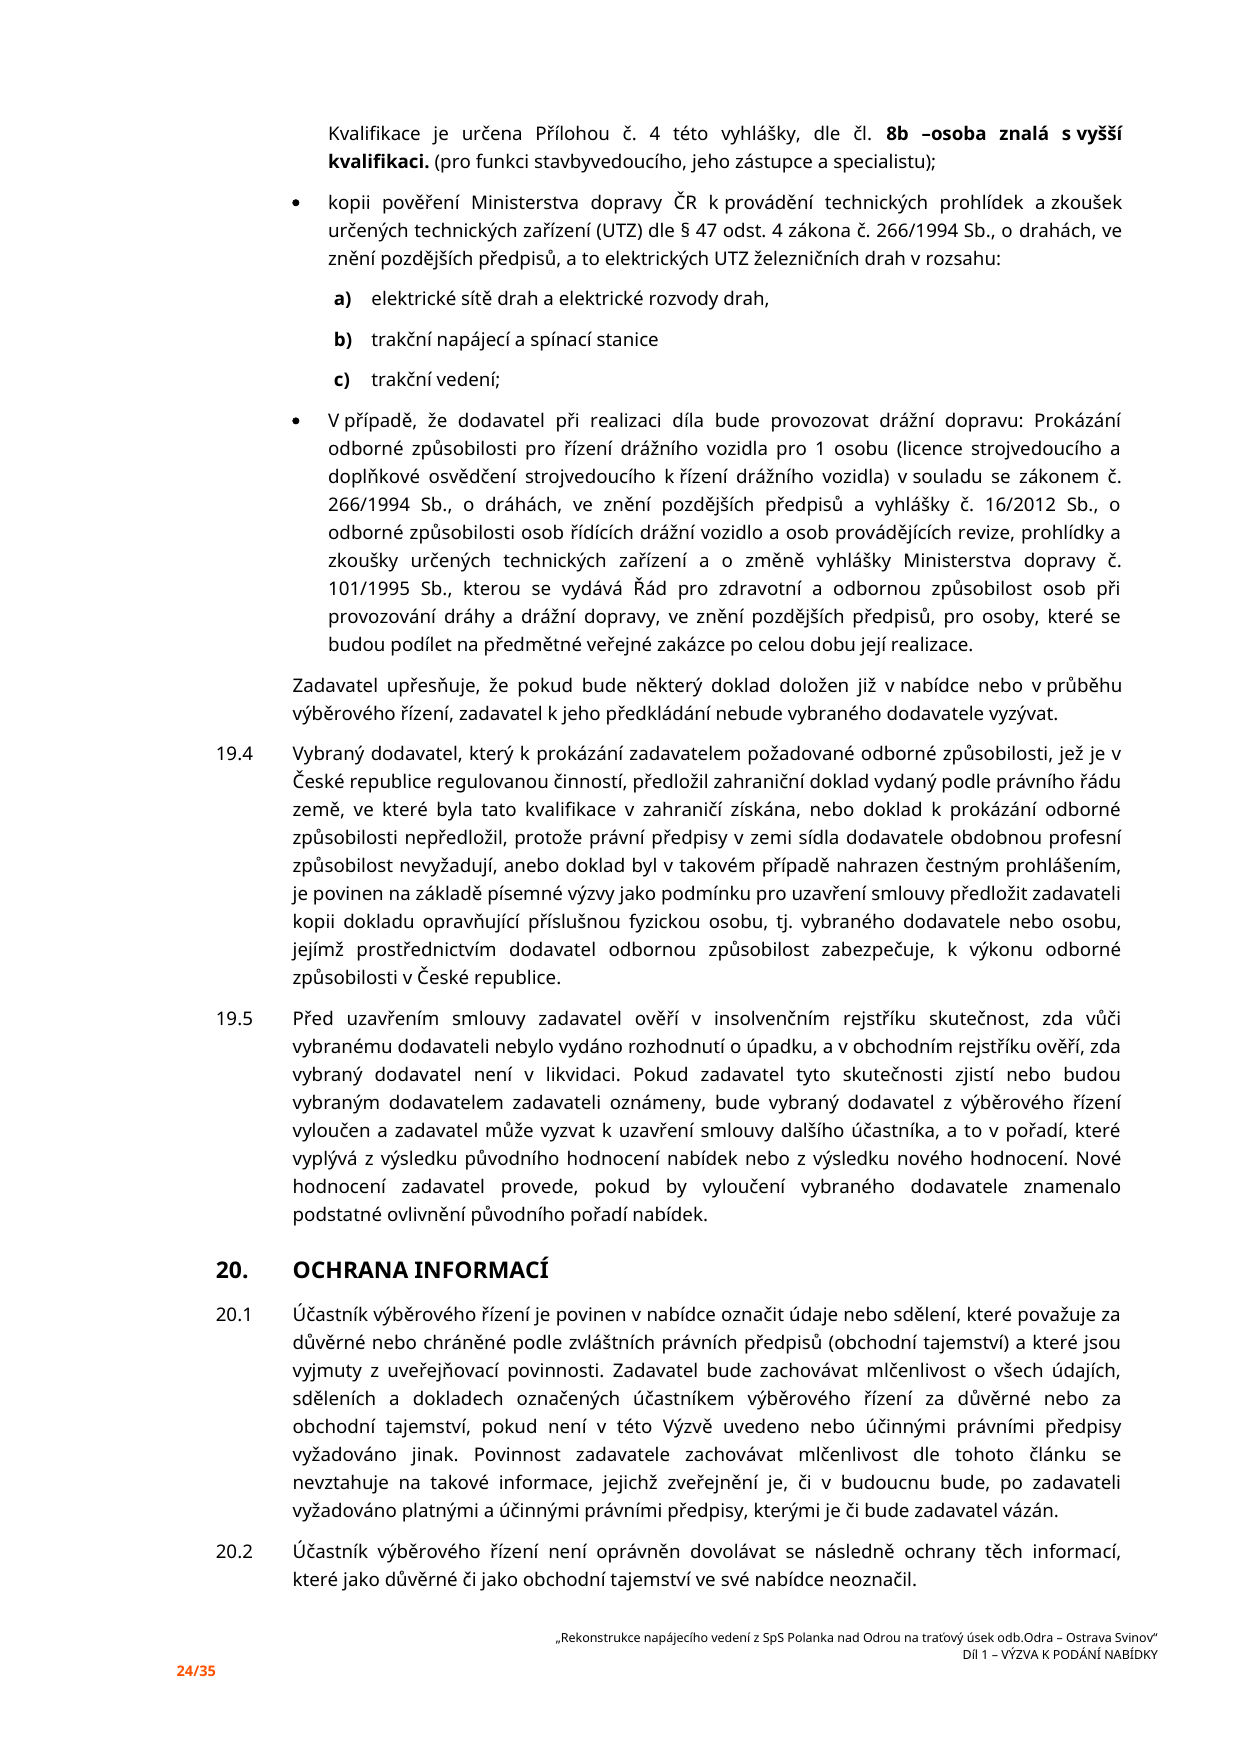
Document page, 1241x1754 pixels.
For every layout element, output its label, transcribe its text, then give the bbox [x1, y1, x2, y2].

text Účastník výběrového řízení není oprávněn dovolávat se následně ochrany těch informací, které jako důvěrné či jako obchodní tajemství ve své nabídce neoznačil. [216, 1538, 1122, 1591]
text V případě, že dodavatel při realizaci díla bude provozovat drážní dopravu: Prokázání odborné způsobilosti pro řízení drážního vozidla pro 1 osobu (licence strojvedoucího a doplňkové osvědčení strojvedoucího k řízení drážního vozidla) v souladu se zákonem č. 266/1994 Sb., o dráhách, ve znění pozdějších předpisů a vyhlášky č. 16/2012 Sb., o odborné způsobilosti osob řídících drážní vozidlo a osob provádějících revize, prohlídky a zkoušky určených technických zařízení a o změně vyhlášky Ministerstva dopravy č. 101/1995 Sb., kterou se vydává Řád pro zdravotní a odbornou způsobilost osob při provozování dráhy a drážní dopravy, ve znění pozdějších předpisů, pro osoby, které se budou podílet na předmětné veřejné zakázce po celou dobu její realizace. [292, 407, 1122, 657]
list trakční vedení; [334, 367, 1122, 392]
text OCHRANA INFORMACÍ [216, 1254, 1122, 1286]
text Účastník výběrového řízení je povinen v nabídce označit údaje nebo sdělení, které považuje za důvěrné nebo chráněné podle zvláštních právních předpisů (obchodní tajemství) a které jsou vyjmuty z uveřejňovací povinnosti. Zadavatel bude zachovávat mlčenlivost o všech údajích, sděleních a dokladech označených účastníkem výběrového řízení za důvěrné nebo za obchodní tajemství, pokud není v této Výzvě uvedeno nebo účinnými právními předpisy vyžadováno jinak. Povinnost zadavatele zachovávat mlčenlivost dle tohoto článku se nevztahuje na takové informace, jejichž zveřejnění je, či v budoucnu bude, po zadavateli vyžadováno platnými a účinnými právními předpisy, kterými je či bude zadavatel vázán. [216, 1301, 1122, 1523]
list elektrické sítě drah a elektrické rozvody drah, [334, 286, 1122, 311]
text Vybraný dodavatel, který k prokázání zadavatelem požadované odborné způsobilosti, jež je v České republice regulovanou činností, předložil zahraniční doklad vydaný podle právního řádu země, ve které byla tato kvalifikace v zahraničí získána, nebo doklad k prokázání odborné způsobilosti nepředložil, protože právní předpisy v zemi sídla dodavatele obdobnou profesní způsobilost nevyžadují, anebo doklad byl v takovém případě nahrazen čestným prohlášením, je povinen na základě písemné výzvy jako podmínku pro uzavření smlouvy předložit zadavateli kopii dokladu opravňující příslušnou fyzickou osobu, tj. vybraného dodavatele nebo osobu, jejímž prostřednictvím dodavatel odbornou způsobilost zabezpečuje, k výkonu odborné způsobilosti v České republice. [216, 741, 1122, 990]
text Před uzavřením smlouvy zadavatel ověří v insolvenčním rejstříku skutečnost, zda vůči vybranému dodavateli nebylo vydáno rozhodnutí o úpadku, a v obchodním rejstříku ověří, zda vybraný dodavatel není v likvidaci. Pokud zadavatel tyto skutečnosti zjistí nebo budou vybraným dodavatelem zadavateli oznámeny, bude vybraný dodavatel z výběrového řízení vyloučen a zadavatel může vyzvat k uzavření smlouvy dalšího účastníka, a to v pořadí, které vyplývá z výsledku původního hodnocení nabídek nebo z výsledku nového hodnocení. Nové hodnocení zadavatel provede, pokud by vyloučení vybraného dodavatele znamenalo podstatné ovlivnění původního pořadí nabídek. [216, 1005, 1122, 1227]
list trakční napájecí a spínací stanice [334, 326, 1122, 352]
text kopii pověření Ministerstva dopravy ČR k provádění technických prohlídek a zkoušek určených technických zařízení (UTZ) dle § 47 odst. 4 zákona č. 266/1994 Sb., o drahách, ve znění pozdějších předpisů, a to elektrických UTZ železničních drah v rozsahu: [292, 189, 1122, 271]
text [292, 121, 1122, 174]
text Zadavatel upřesňuje, že pokud bude některý doklad doložen již v nabídce nebo v průběhu výběrového řízení, zadavatel k jeho předkládání nebude vybraného dodavatele vyzývat. [292, 672, 1122, 726]
